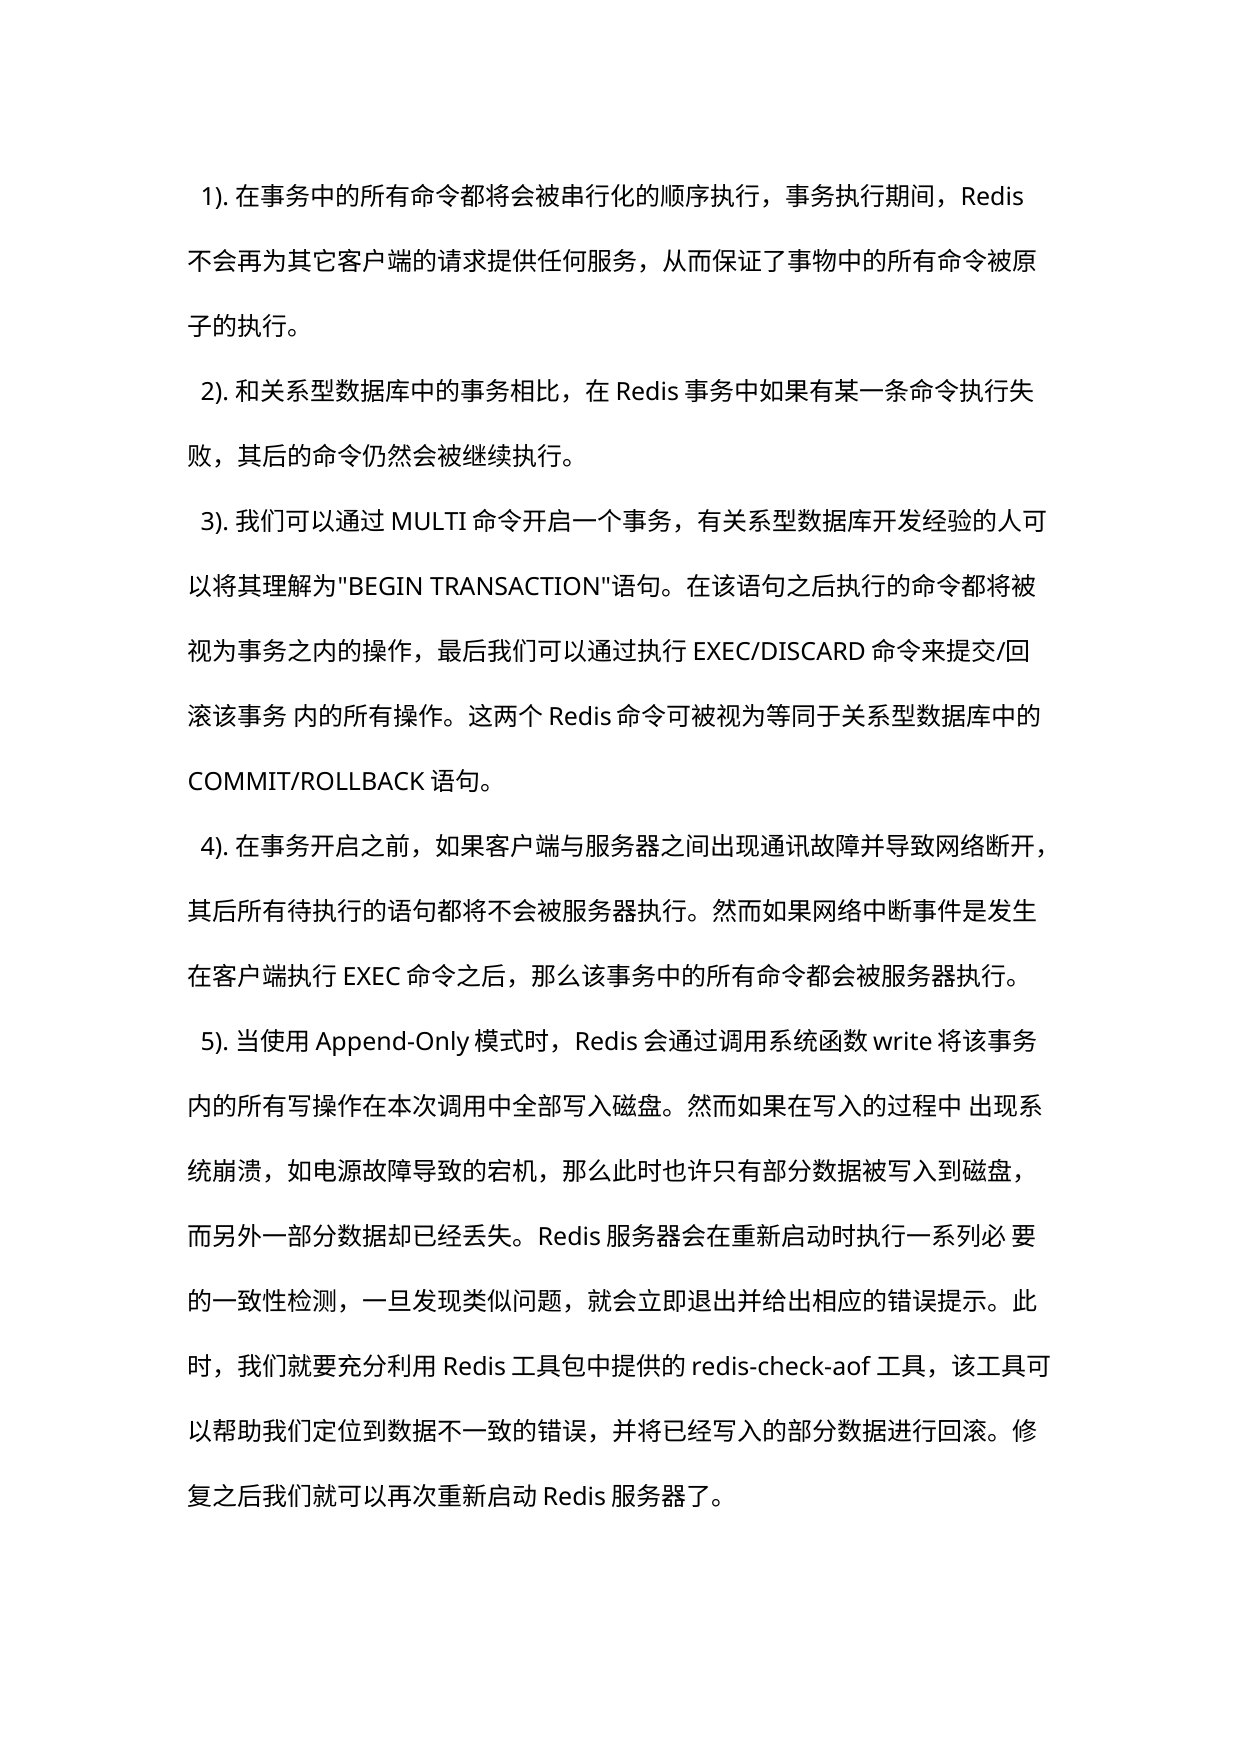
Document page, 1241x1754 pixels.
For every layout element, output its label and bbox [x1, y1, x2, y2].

text [187, 162, 1053, 1527]
